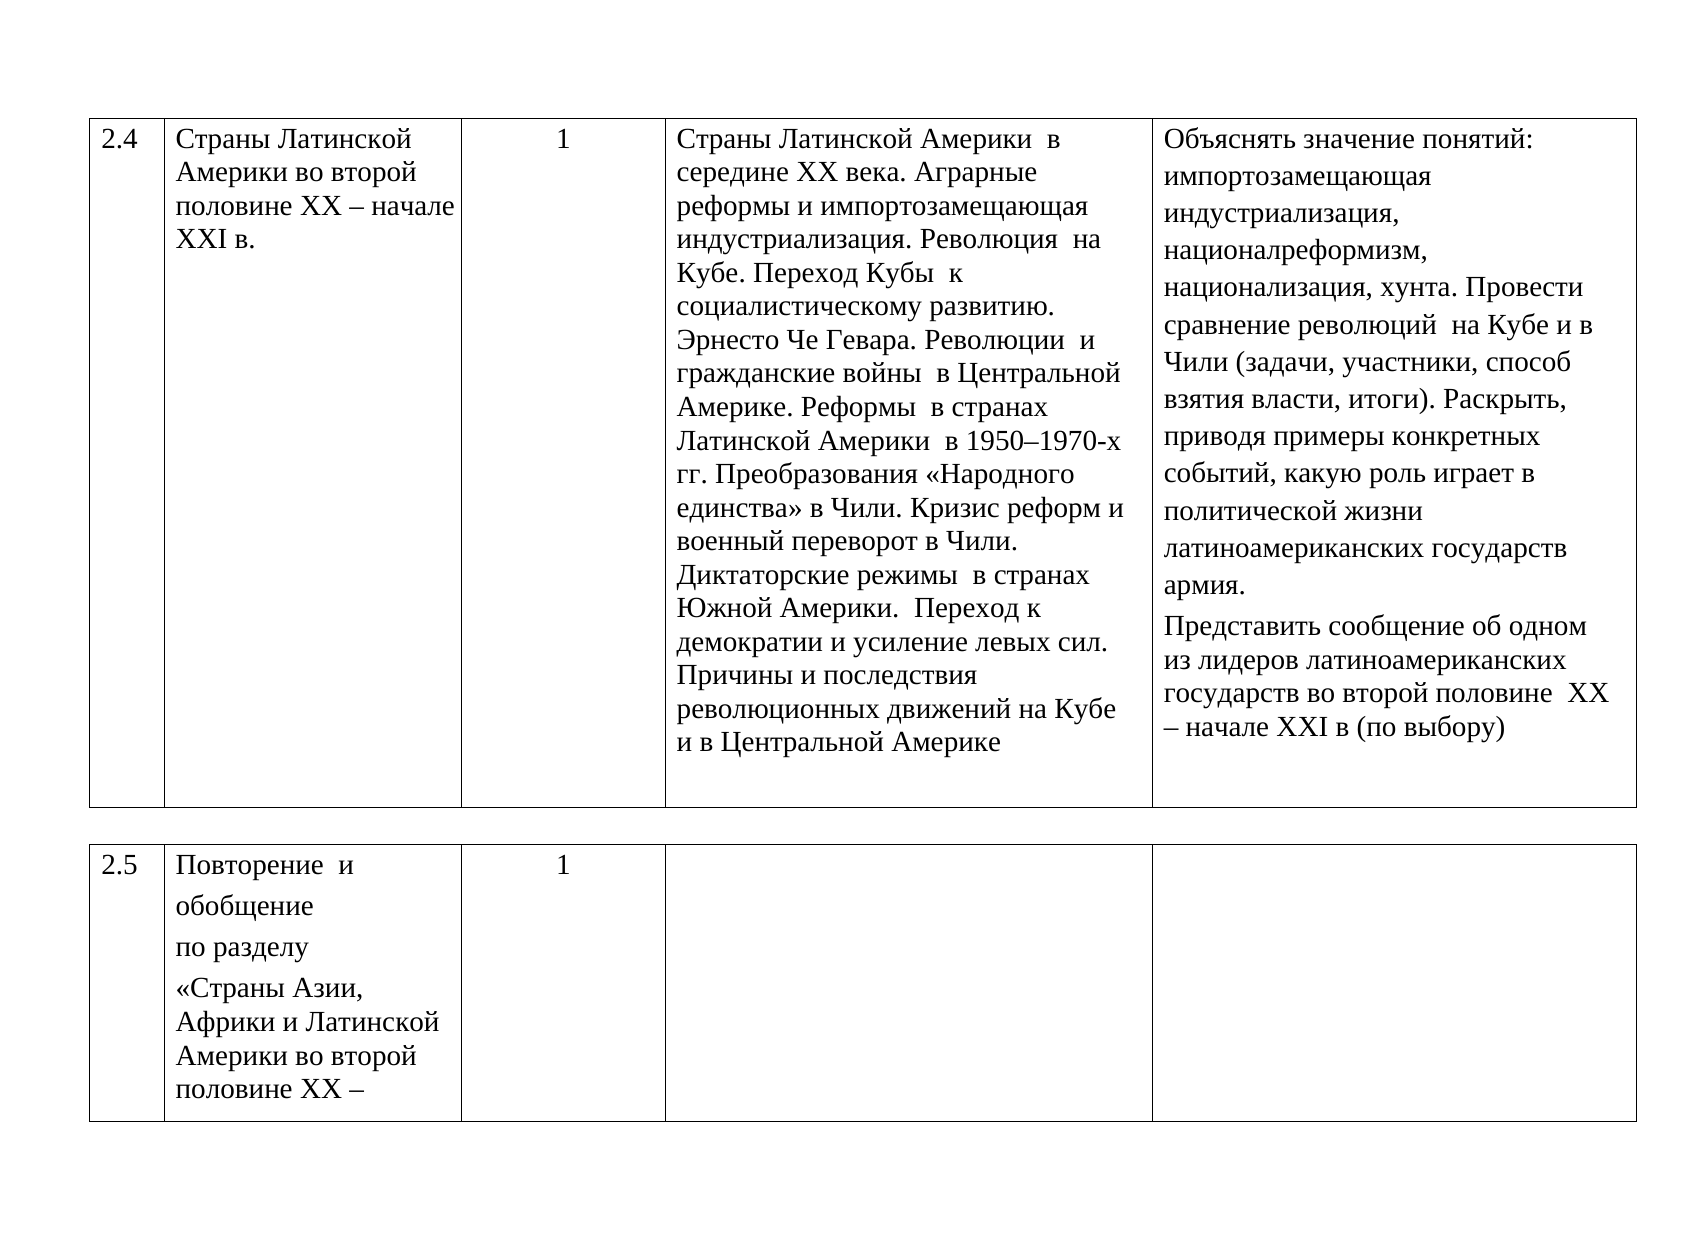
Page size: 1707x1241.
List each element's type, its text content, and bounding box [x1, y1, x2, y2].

table_cell 1 [462, 119, 665, 807]
table_header 2.5 [90, 845, 164, 1121]
table_header 1 [462, 845, 665, 1121]
table_cell Страны Латинской Америки в середине ХХ века. Аграрные реформы и импортозамещающая индустриализация. Революция на Кубе. Переход Кубы к социалистическому развитию. Эрнесто Че Гевара. Революции и гражданские войны в Центральной Америке. Реформы в странах Латинской Америки в 1950–1970-х гг. Преобразования «Народного единства» в Чили. Кризис реформ и военный переворот в Чили. Диктаторские режимы в странах Южной Америки. Переход к демократии и усиление левых сил. Причины и последствия революционных движений на Кубе и в Центральной Америке [666, 119, 1152, 807]
table_cell Страны Латинской Америки во второй половине ХХ – начале ХХI в. [165, 119, 461, 807]
table_cell 2.4 [90, 119, 164, 807]
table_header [165, 845, 461, 1121]
table_header [1153, 845, 1636, 1121]
table_cell Объяснять значение понятий: импортозамещающая индустриализация, националреформизм, национализация, хунта. Провести сравнение революций на Кубе и в Чили (задачи, участники, способ взятия власти, итоги). Раскрыть, приводя примеры конкретных событий, какую роль играет в политической жизни латиноамериканских государств армия. Представить сообщение об одном из лидеров латиноамериканских государств во второй половине ХХ – начале ХХI в (по выбору) [1153, 119, 1636, 807]
table_header [666, 845, 1152, 1121]
